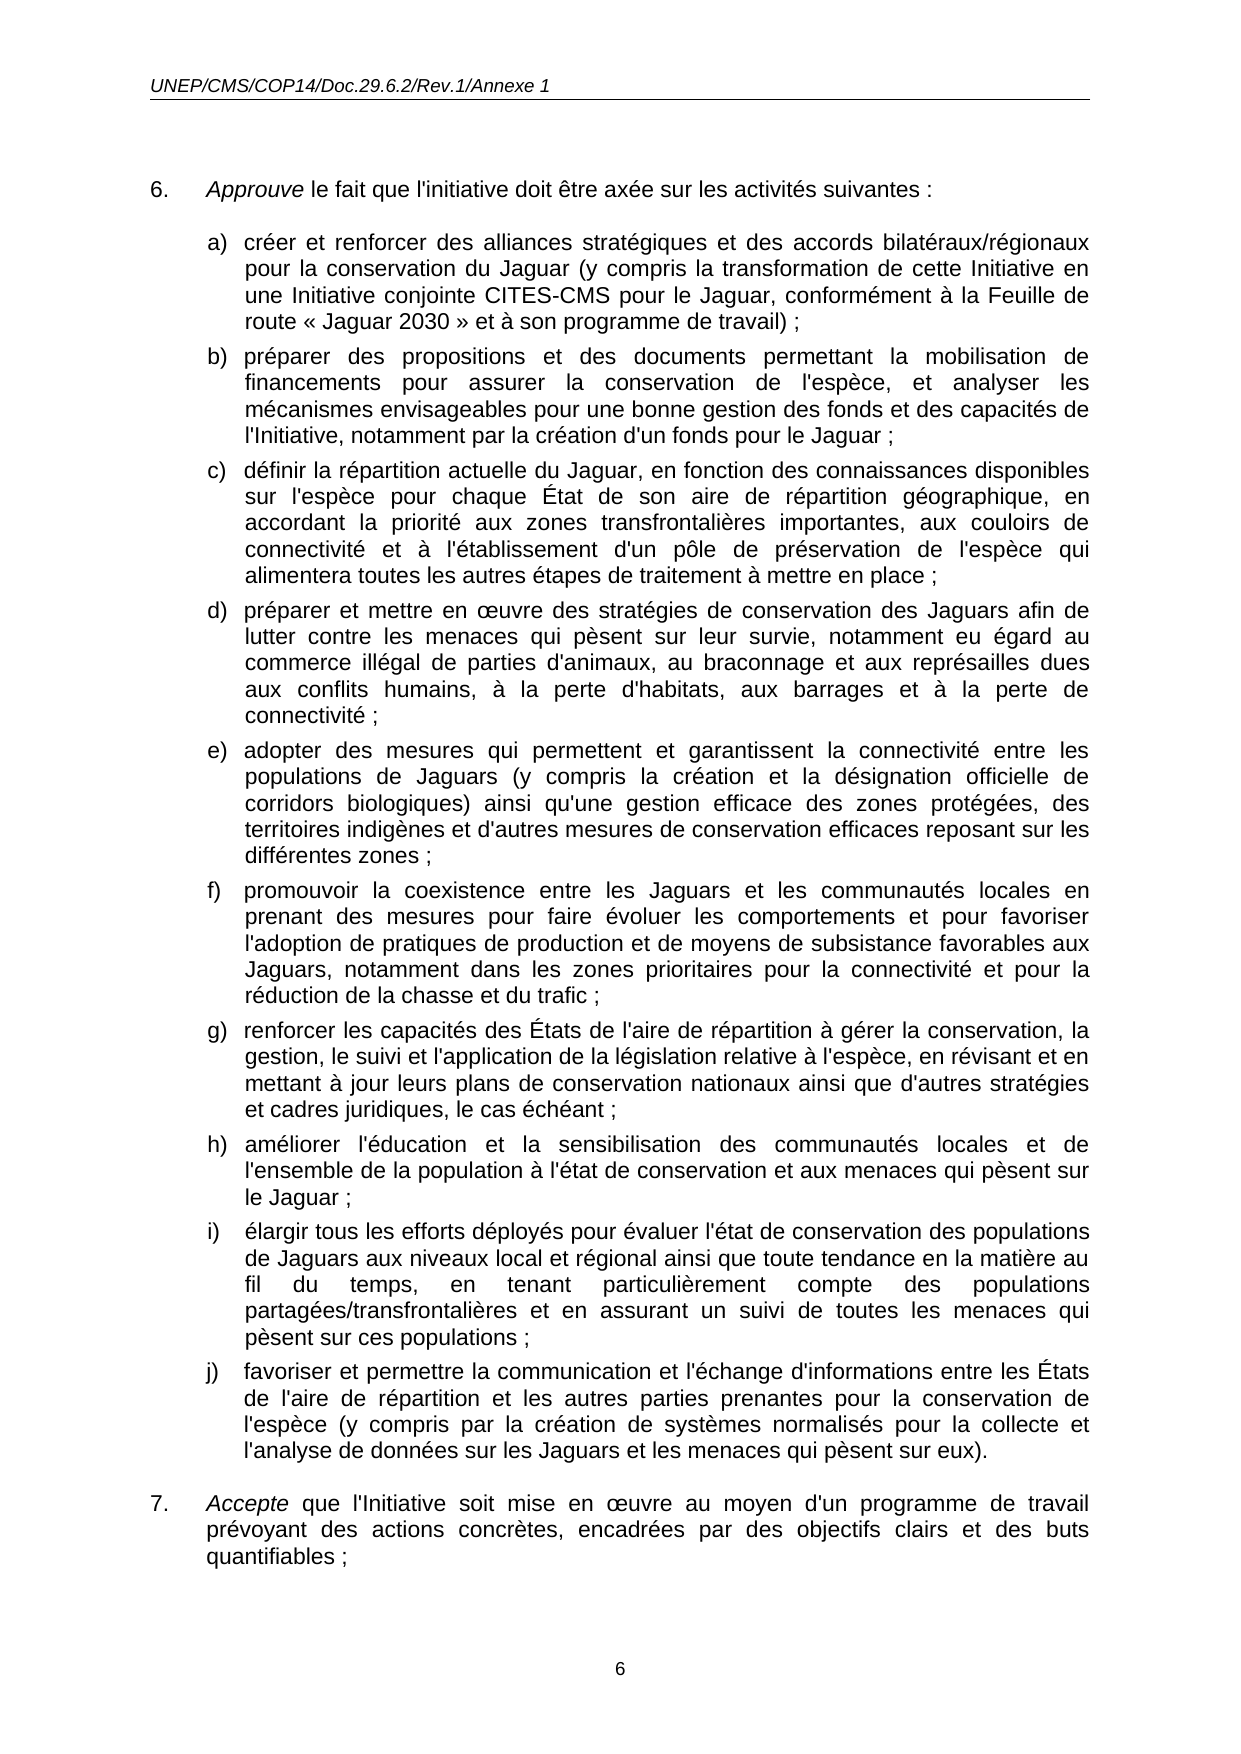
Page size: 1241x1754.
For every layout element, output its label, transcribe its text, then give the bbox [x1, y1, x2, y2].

list promouvoir la coexistence entre les Jaguars et les communautés locales en prenant des mesures pour faire évoluer les comportements et pour favoriser l'adoption de pratiques de production et de moyens de subsistance favorables aux Jaguars, notamment dans les zones prioritaires pour la connectivité et pour la réduction de la chasse et du trafic ; [207, 877, 1090, 1009]
list Approuve le fait que l'initiative doit être axée sur les activités suivantes : [150, 176, 1090, 203]
list Accepte que l'Initiative soit mise en œuvre au moyen d'un programme de travail prévoyant des actions concrètes, encadrées par des objectifs clairs et des buts quantifiables ; [150, 1490, 1090, 1569]
list définir la répartition actuelle du Jaguar, en fonction des connaissances disponibles sur l'espèce pour chaque État de son aire de répartition géographique, en accordant la priorité aux zones transfrontalières importantes, aux couloirs de connectivité et à l'établissement d'un pôle de préservation de l'espèce qui alimentera toutes les autres étapes de traitement à mettre en place ; [207, 457, 1090, 588]
list renforcer les capacités des États de l'aire de répartition à gérer la conservation, la gestion, le suivi et l'application de la législation relative à l'espèce, en révisant et en mettant à jour leurs plans de conservation nationaux ainsi que d'autres stratégies et cadres juridiques, le cas échéant ; [207, 1017, 1090, 1122]
list élargir tous les efforts déployés pour évaluer l'état de conservation des populations de Jaguars aux niveaux local et régional ainsi que toute tendance en la matière au fil du temps, en tenant particulièrement compte des populations partagées/transfrontalières et en assurant un suivi de toutes les menaces qui pèsent sur ces populations ; [207, 1218, 1090, 1350]
list préparer et mettre en œuvre des stratégies de conservation des Jaguars afin de lutter contre les menaces qui pèsent sur leur survie, notamment eu égard au commerce illégal de parties d'animaux, au braconnage et aux représailles dues aux conflits humains, à la perte d'habitats, aux barrages et à la perte de connectivité ; [207, 597, 1090, 728]
list préparer des propositions et des documents permettant la mobilisation de financements pour assurer la conservation de l'espèce, et analyser les mécanismes envisageables pour une bonne gestion des fonds et des capacités de l'Initiative, notamment par la création d'un fonds pour le Jaguar ; [207, 343, 1090, 448]
list adopter des mesures qui permettent et garantissent la connectivité entre les populations de Jaguars (y compris la création et la désignation officielle de corridors biologiques) ainsi qu'une gestion efficace des zones protégées, des territoires indigènes et d'autres mesures de conservation efficaces reposant sur les différentes zones ; [207, 737, 1090, 868]
list créer et renforcer des alliances stratégiques et des accords bilatéraux/régionaux pour la conservation du Jaguar (y compris la transformation de cette Initiative en une Initiative conjointe CITES-CMS pour le Jaguar, conformément à la Feuille de route « Jaguar 2030 » et à son programme de travail) ; [207, 229, 1090, 334]
list favoriser et permettre la communication et l'échange d'informations entre les États de l'aire de répartition et les autres parties prenantes pour la conservation de l'espèce (y compris par la création de systèmes normalisés pour la collecte et l'analyse de données sur les Jaguars et les menaces qui pèsent sur eux). [206, 1358, 1090, 1464]
list améliorer l'éducation et la sensibilisation des communautés locales et de l'ensemble de la population à l'état de conservation et aux menaces qui pèsent sur le Jaguar ; [207, 1131, 1090, 1210]
